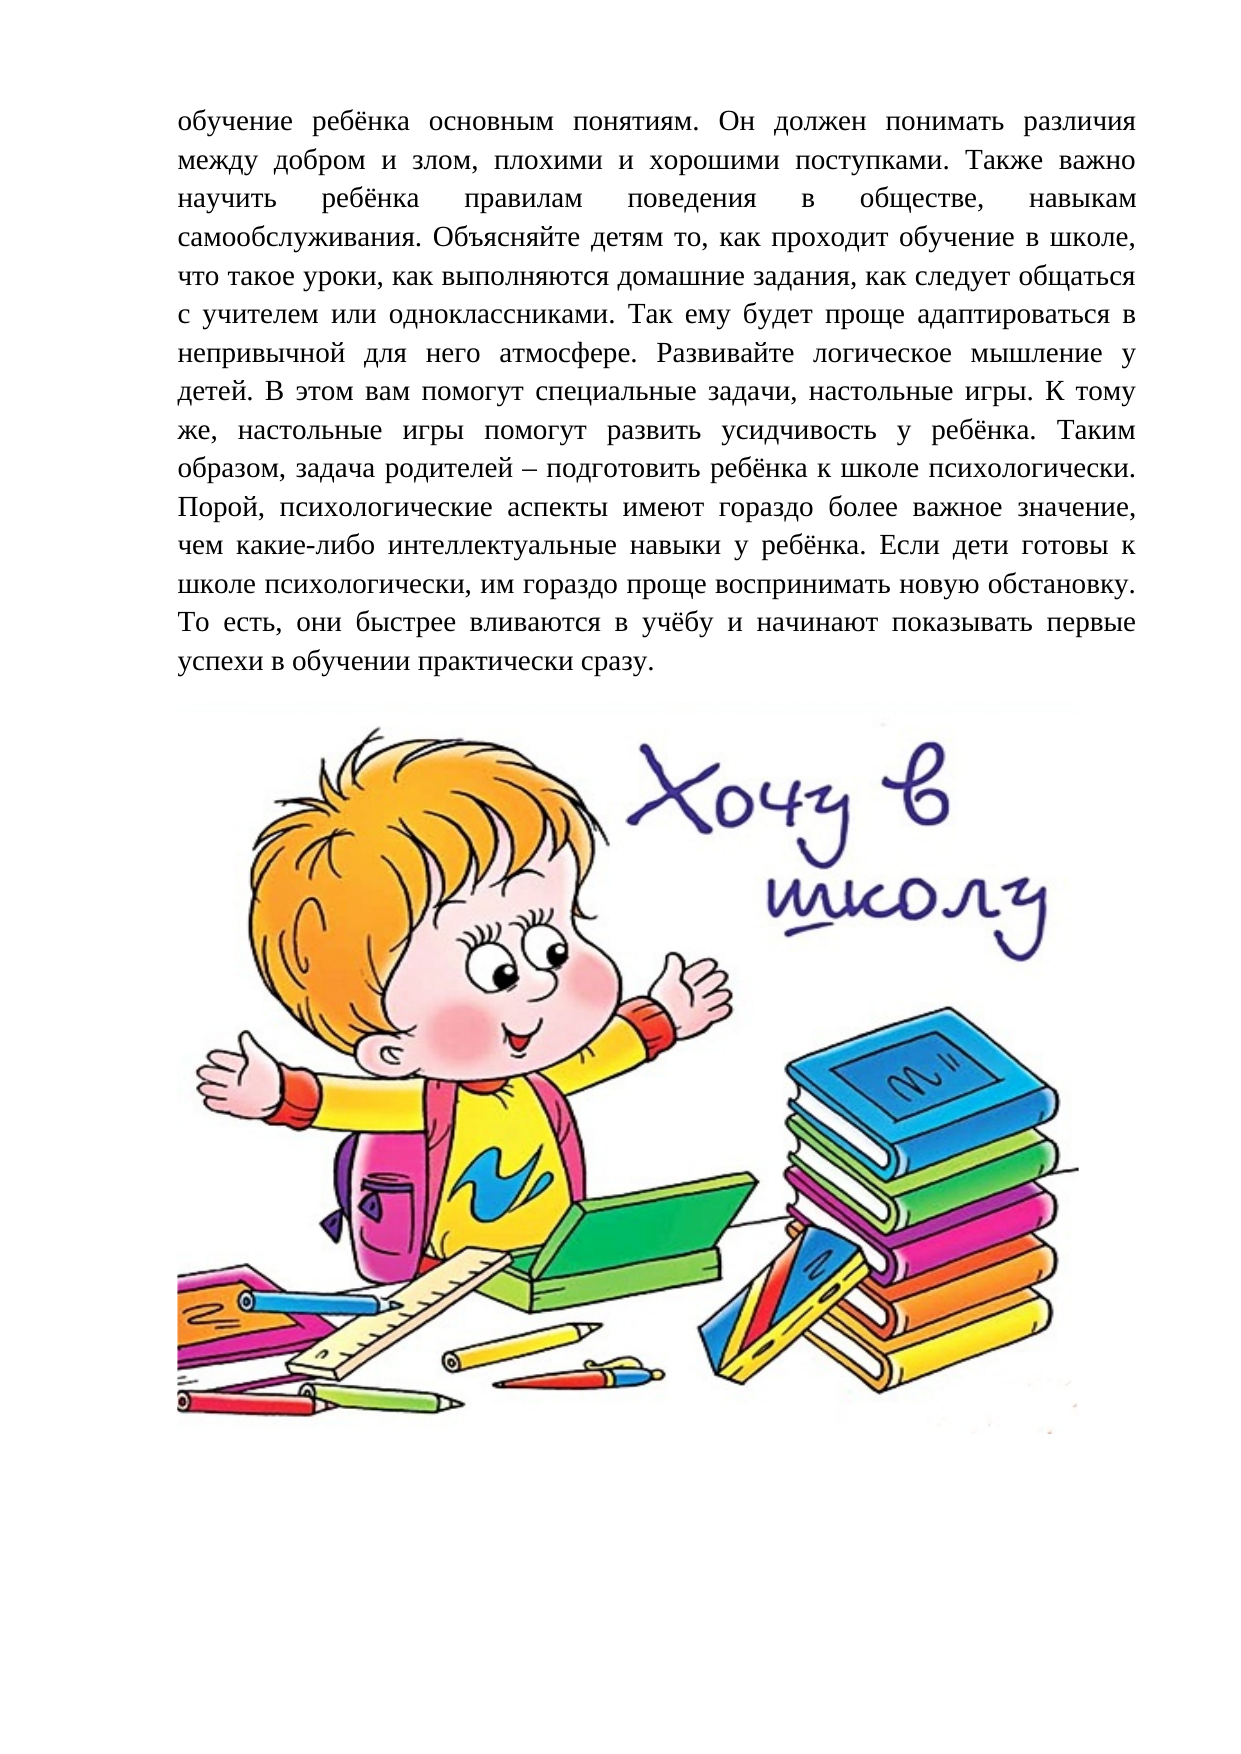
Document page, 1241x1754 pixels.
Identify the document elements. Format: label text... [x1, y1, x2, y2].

picture [177, 702, 1079, 1434]
